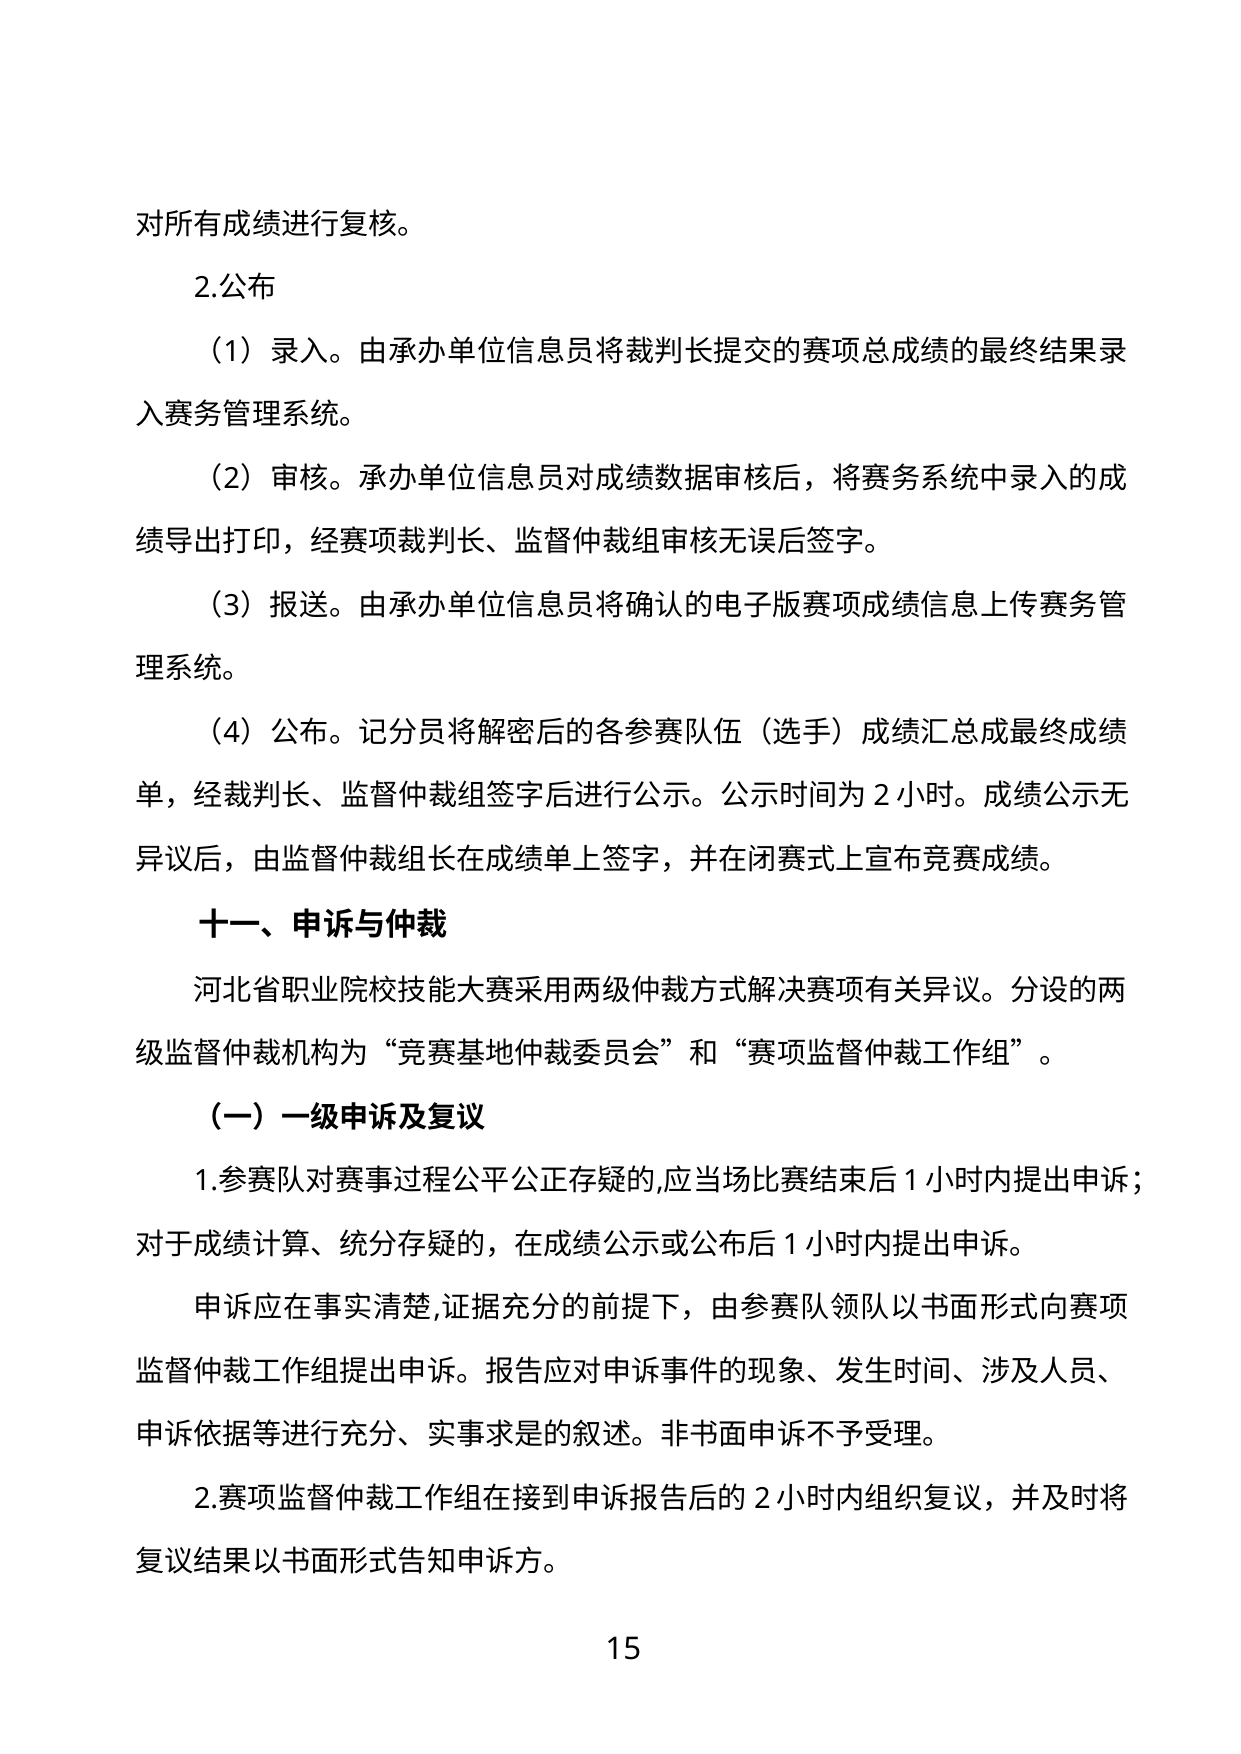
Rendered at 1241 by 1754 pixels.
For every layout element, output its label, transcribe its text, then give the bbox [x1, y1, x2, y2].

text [135, 200, 1130, 242]
text （2）审核。承办单位信息员对成绩数据审核后，将赛务系统中录入的成绩导出打印，经赛项裁判长、监督仲裁组审核无误后签字。 [135, 454, 1130, 560]
text 2.赛项监督仲裁工作组在接到申诉报告后的2小时内组织复议，并及时将复议结果以书面形式告知申诉方。 [135, 1474, 1130, 1580]
text 十一、申诉与仲裁 [135, 899, 1130, 944]
text （4）公布。记分员将解密后的各参赛队伍（选手）成绩汇总成最终成绩单，经裁判长、监督仲裁组签字后进行公示。公示时间为2小时。成绩公示无异议后，由监督仲裁组长在成绩单上签字，并在闭赛式上宣布竞赛成绩。 [135, 708, 1130, 877]
text （1）录入。由承办单位信息员将裁判长提交的赛项总成绩的最终结果录入赛务管理系统。 [135, 327, 1130, 433]
text （一）一级申诉及复议 [135, 1093, 1130, 1136]
text 河北省职业院校技能大赛采用两级仲裁方式解决赛项有关异议。分设的两级监督仲裁机构为“竞赛基地仲裁委员会”和“赛项监督仲裁工作组”。 [135, 966, 1130, 1072]
text （3）报送。由承办单位信息员将确认的电子版赛项成绩信息上传赛务管理系统。 [135, 581, 1130, 687]
text 申诉应在事实清楚,证据充分的前提下，由参赛队领队以书面形式向赛项监督仲裁工作组提出申诉。报告应对申诉事件的现象、发生时间、涉及人员、申诉依据等进行充分、实事求是的叙述。非书面申诉不予受理。 [135, 1284, 1130, 1453]
text 2.公布 [135, 264, 1130, 306]
text 1.参赛队对赛事过程公平公正存疑的,应当场比赛结束后1小时内提出申诉；对于成绩计算、统分存疑的，在成绩公示或公布后1小时内提出申诉。 [135, 1157, 1130, 1263]
